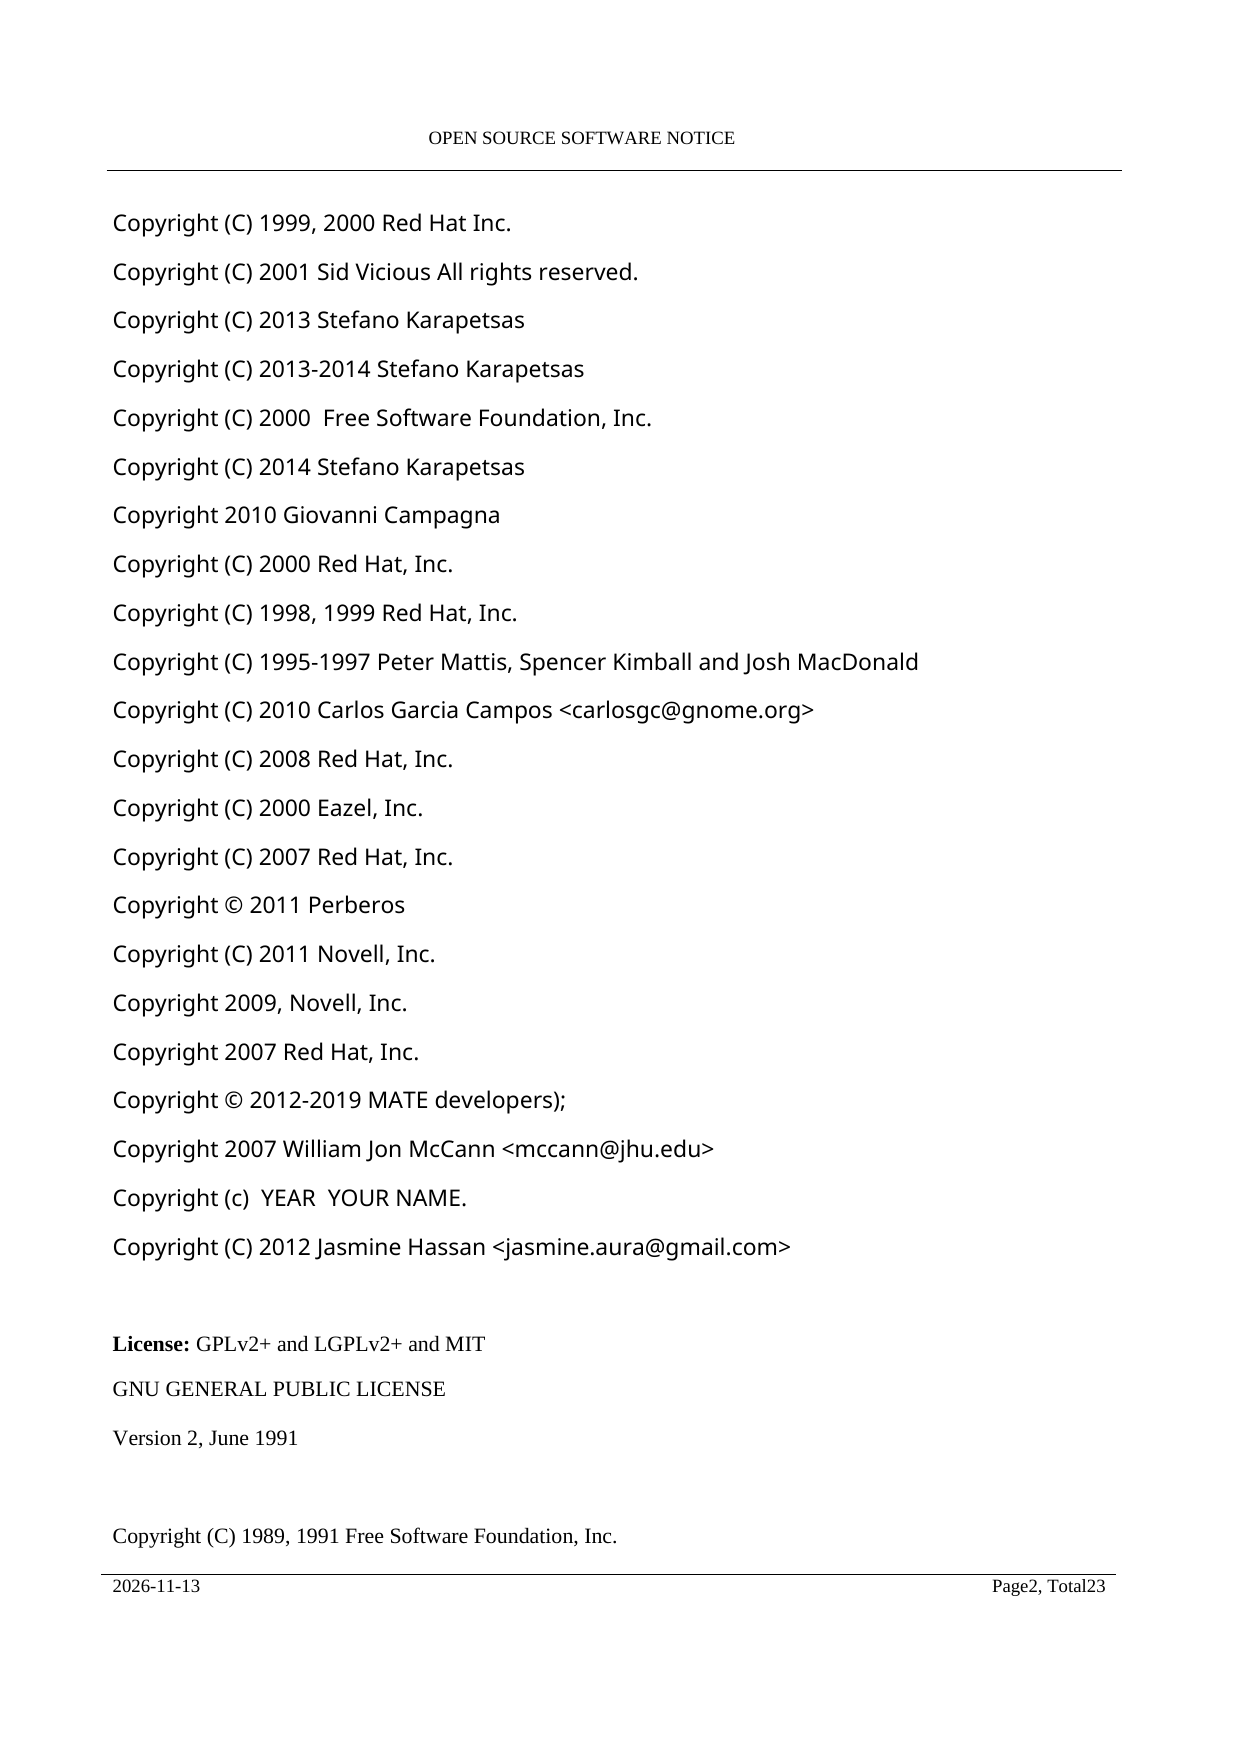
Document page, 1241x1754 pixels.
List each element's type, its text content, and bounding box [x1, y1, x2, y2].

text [112, 206, 1128, 1311]
text License: GPLv2+ and LGPLv2+ and MIT [112, 1328, 1128, 1360]
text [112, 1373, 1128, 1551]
